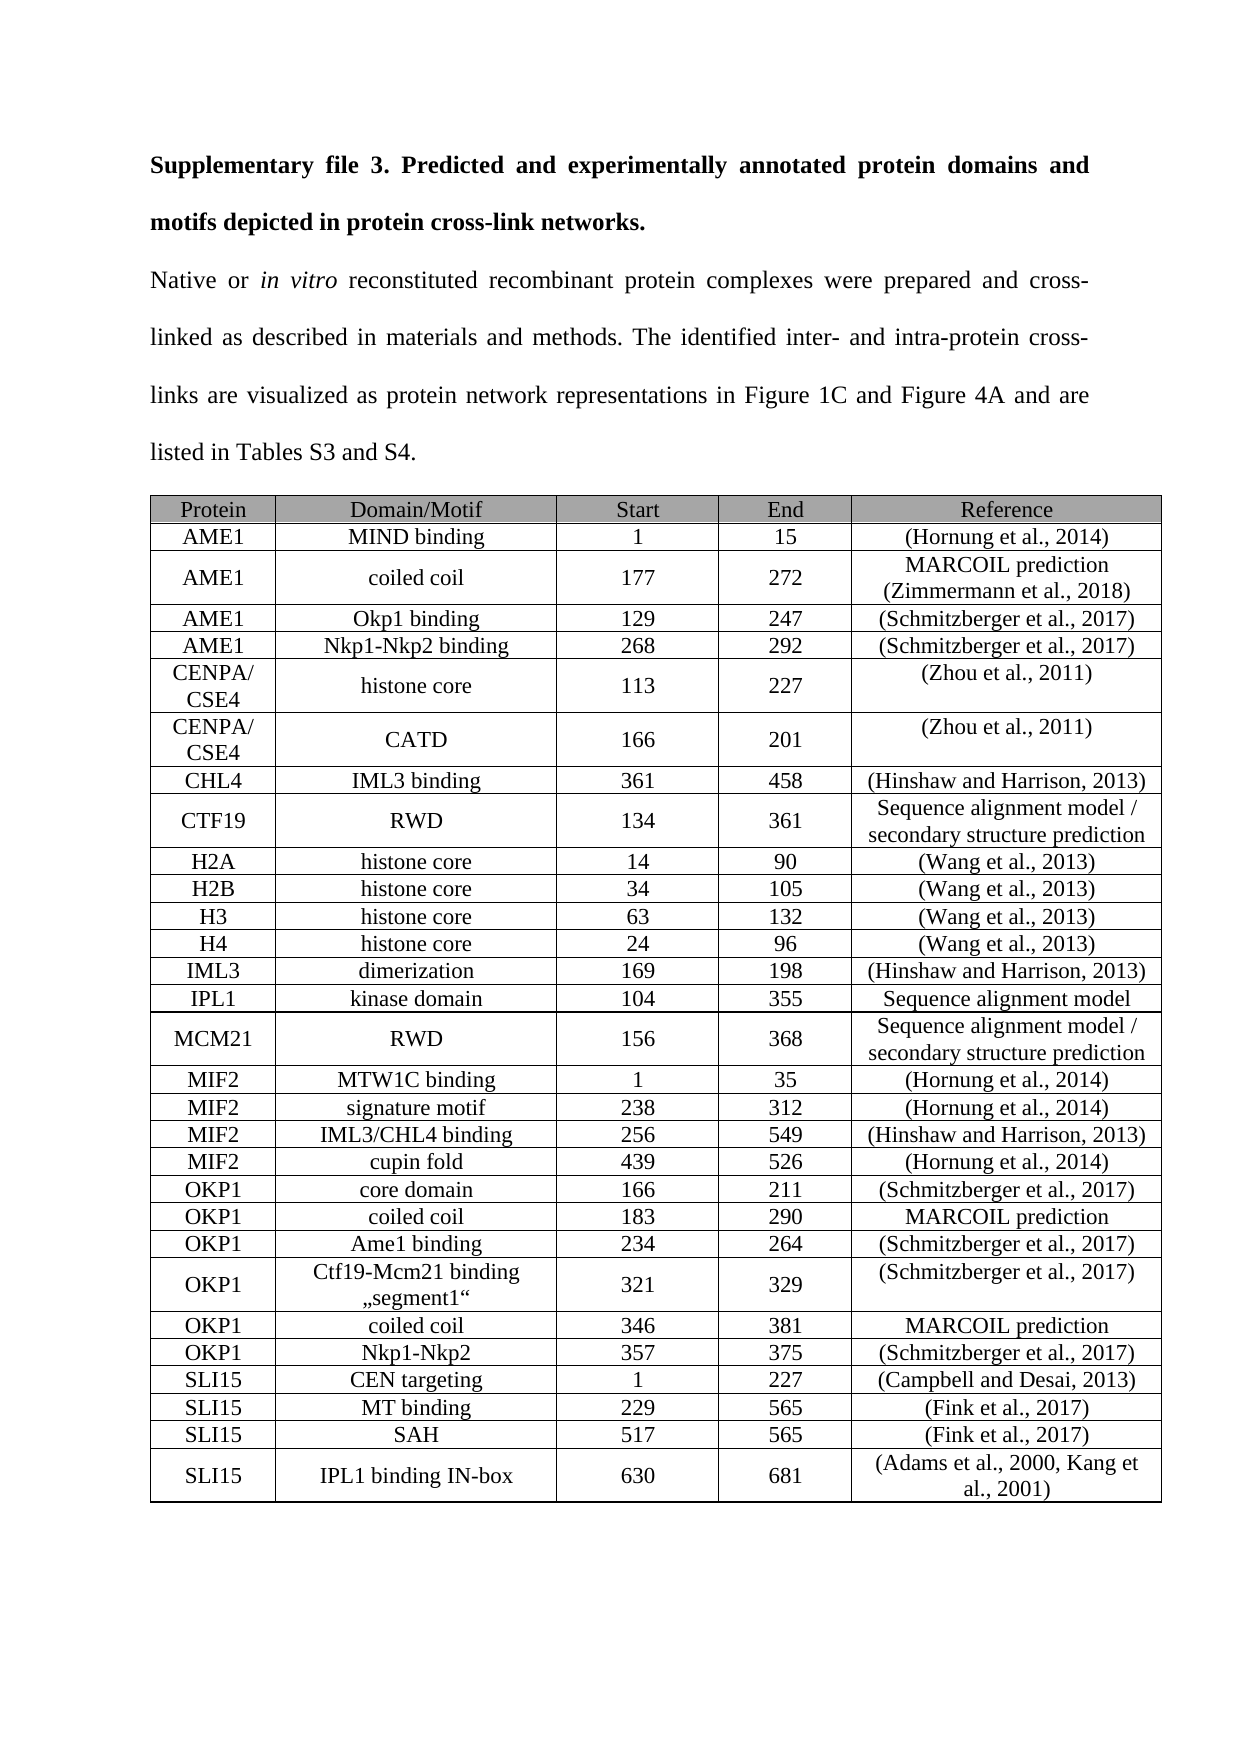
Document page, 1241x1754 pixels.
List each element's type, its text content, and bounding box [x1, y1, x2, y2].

table_cell 329 [719, 1258, 851, 1311]
table_cell OKP1 [151, 1176, 275, 1202]
table_cell 63 [557, 903, 718, 929]
table_cell (Hornung et al., 2014) [852, 1148, 1161, 1175]
table_cell RWD [276, 1013, 556, 1065]
table_cell MIF2 [151, 1066, 275, 1092]
table_cell 198 [719, 958, 851, 984]
table_cell CEN targeting [276, 1366, 556, 1393]
table_cell (Zhou et al., 2011) [852, 659, 1161, 712]
table_cell histone core [276, 903, 556, 929]
table_cell 24 [557, 930, 718, 957]
table_cell 681 [719, 1449, 851, 1501]
table_cell 361 [557, 767, 718, 793]
table_cell OKP1 [151, 1231, 275, 1257]
table_cell SLI15 [151, 1421, 275, 1448]
table_cell H3 [151, 903, 275, 929]
table_cell 90 [719, 848, 851, 874]
table_cell (Fink et al., 2017) [852, 1421, 1161, 1448]
table_cell MT binding [276, 1394, 556, 1420]
table_cell OKP1 [151, 1203, 275, 1229]
table_cell (Fink et al., 2017) [852, 1394, 1161, 1420]
table_cell MCM21 [151, 1013, 275, 1065]
table_cell 321 [557, 1258, 718, 1311]
table_cell 517 [557, 1421, 718, 1448]
table_cell 1 [557, 1066, 718, 1092]
table_cell dimerization [276, 958, 556, 984]
table_cell (Schmitzberger et al., 2017) [852, 1176, 1161, 1202]
table_cell 346 [557, 1312, 718, 1338]
table_cell Nkp1-Nkp2 [276, 1339, 556, 1365]
table_cell CTF19 [151, 794, 275, 847]
table_cell Okp1 binding [276, 605, 556, 631]
table_cell 1 [557, 524, 718, 550]
table_cell (Hornung et al., 2014) [852, 1066, 1161, 1092]
table_cell 227 [719, 1366, 851, 1393]
table_cell RWD [276, 794, 556, 847]
table_cell 565 [719, 1394, 851, 1420]
table_cell CENPA/ CSE4 [151, 659, 275, 712]
table_cell (Hornung et al., 2014) [852, 1094, 1161, 1120]
table_cell 526 [719, 1148, 851, 1175]
table_cell 156 [557, 1013, 718, 1065]
table_cell (Wang et al., 2013) [852, 875, 1161, 902]
table_cell CATD [276, 713, 556, 766]
table_cell CHL4 [151, 767, 275, 793]
table_cell MIND binding [276, 524, 556, 550]
table_cell (Hinshaw and Harrison, 2013) [852, 958, 1161, 984]
table_cell (Hornung et al., 2014) [852, 524, 1161, 550]
table_cell MARCOIL prediction (Zimmermann et al., 2018) [852, 551, 1161, 603]
table_cell IML3 binding [276, 767, 556, 793]
table_cell coiled coil [276, 1312, 556, 1338]
table_cell Sequence alignment model / secondary structure prediction [852, 794, 1161, 847]
table_cell CENPA/ CSE4 [151, 713, 275, 766]
table_cell SAH [276, 1421, 556, 1448]
table_cell Ame1 binding [276, 1231, 556, 1257]
table_cell 458 [719, 767, 851, 793]
table_cell 201 [719, 713, 851, 766]
table_cell 381 [719, 1312, 851, 1338]
table_cell MARCOIL prediction [852, 1312, 1161, 1338]
table_cell 256 [557, 1121, 718, 1147]
table_cell MARCOIL prediction [852, 1203, 1161, 1229]
table_cell SLI15 [151, 1449, 275, 1501]
table_cell IPL1 [151, 985, 275, 1011]
table_header Start [557, 496, 718, 522]
table_cell (Schmitzberger et al., 2017) [852, 1231, 1161, 1257]
table_cell 35 [719, 1066, 851, 1092]
table_cell 368 [719, 1013, 851, 1065]
table_cell 229 [557, 1394, 718, 1420]
table_cell 361 [719, 794, 851, 847]
table_cell AME1 [151, 551, 275, 603]
table_cell Sequence alignment model / secondary structure prediction [852, 1013, 1161, 1065]
table_cell Ctf19-Mcm21 binding „segment1“ [276, 1258, 556, 1311]
table_header Protein [151, 496, 275, 522]
table_cell H2B [151, 875, 275, 902]
table_cell OKP1 [151, 1258, 275, 1311]
table_cell AME1 [151, 632, 275, 658]
table_cell 166 [557, 713, 718, 766]
table_cell IML3 [151, 958, 275, 984]
table_header Domain/Motif [276, 496, 556, 522]
table_cell Nkp1-Nkp2 binding [276, 632, 556, 658]
table_cell 105 [719, 875, 851, 902]
table_cell histone core [276, 930, 556, 957]
table_header End [719, 496, 851, 522]
table_cell H4 [151, 930, 275, 957]
table_cell 211 [719, 1176, 851, 1202]
table_cell 355 [719, 985, 851, 1011]
table_cell (Zhou et al., 2011) [852, 713, 1161, 766]
text Native or in vitro reconstituted recombinant protein complexes were prepared and cross-linked as described in materials and methods. The identified inter- and intra-protein cross-links are visualized as protein network representations in Figure 1C and Figure 4A and are listed in Tables S3 and S4. [150, 265, 1090, 466]
table_cell 375 [719, 1339, 851, 1365]
table_cell (Wang et al., 2013) [852, 930, 1161, 957]
table_header Reference [852, 496, 1161, 522]
table_cell 129 [557, 605, 718, 631]
table_cell 357 [557, 1339, 718, 1365]
text Supplementary file 3. Predicted and experimentally annotated protein domains and motifs depicted in protein cross-link networks. [150, 150, 1090, 236]
table_cell coiled coil [276, 551, 556, 603]
table_cell (Hinshaw and Harrison, 2013) [852, 1121, 1161, 1147]
table_cell (Wang et al., 2013) [852, 848, 1161, 874]
table_cell core domain [276, 1176, 556, 1202]
table_cell AME1 [151, 605, 275, 631]
table_cell H2A [151, 848, 275, 874]
table_cell 290 [719, 1203, 851, 1229]
table_cell 238 [557, 1094, 718, 1120]
table_cell 264 [719, 1231, 851, 1257]
table_cell cupin fold [276, 1148, 556, 1175]
table_cell 104 [557, 985, 718, 1011]
table_cell AME1 [151, 524, 275, 550]
table_cell 183 [557, 1203, 718, 1229]
table_cell 166 [557, 1176, 718, 1202]
table_cell 177 [557, 551, 718, 603]
table_cell kinase domain [276, 985, 556, 1011]
table_cell 312 [719, 1094, 851, 1120]
table_cell histone core [276, 848, 556, 874]
table_cell (Schmitzberger et al., 2017) [852, 1339, 1161, 1365]
table_cell 565 [719, 1421, 851, 1448]
table_cell 247 [719, 605, 851, 631]
table_cell (Campbell and Desai, 2013) [852, 1366, 1161, 1393]
table_cell OKP1 [151, 1312, 275, 1338]
table_cell signature motif [276, 1094, 556, 1120]
table_cell 96 [719, 930, 851, 957]
table_cell 134 [557, 794, 718, 847]
table_cell 14 [557, 848, 718, 874]
table_cell 439 [557, 1148, 718, 1175]
table_cell 549 [719, 1121, 851, 1147]
table_cell histone core [276, 659, 556, 712]
table_cell 113 [557, 659, 718, 712]
table_cell IML3/CHL4 binding [276, 1121, 556, 1147]
table_cell 1 [557, 1366, 718, 1393]
table_cell 227 [719, 659, 851, 712]
table_cell MIF2 [151, 1094, 275, 1120]
table_cell 292 [719, 632, 851, 658]
table_cell coiled coil [276, 1203, 556, 1229]
table_cell MIF2 [151, 1148, 275, 1175]
table_cell (Schmitzberger et al., 2017) [852, 632, 1161, 658]
table_cell 34 [557, 875, 718, 902]
table_cell MIF2 [151, 1121, 275, 1147]
table_cell OKP1 [151, 1339, 275, 1365]
table_cell 15 [719, 524, 851, 550]
table_cell (Wang et al., 2013) [852, 903, 1161, 929]
table_cell 169 [557, 958, 718, 984]
table_cell 272 [719, 551, 851, 603]
table_cell (Schmitzberger et al., 2017) [852, 1258, 1161, 1311]
table_cell SLI15 [151, 1366, 275, 1393]
table_cell 630 [557, 1449, 718, 1501]
table_cell (Adams et al., 2000, Kang et al., 2001) [852, 1449, 1161, 1501]
table_cell MTW1C binding [276, 1066, 556, 1092]
table_cell Sequence alignment model [852, 985, 1161, 1011]
table_cell (Hinshaw and Harrison, 2013) [852, 767, 1161, 793]
table_cell IPL1 binding IN-box [276, 1449, 556, 1501]
table_cell histone core [276, 875, 556, 902]
table_cell 132 [719, 903, 851, 929]
table_cell 234 [557, 1231, 718, 1257]
table_cell SLI15 [151, 1394, 275, 1420]
table_cell (Schmitzberger et al., 2017) [852, 605, 1161, 631]
table_cell 268 [557, 632, 718, 658]
